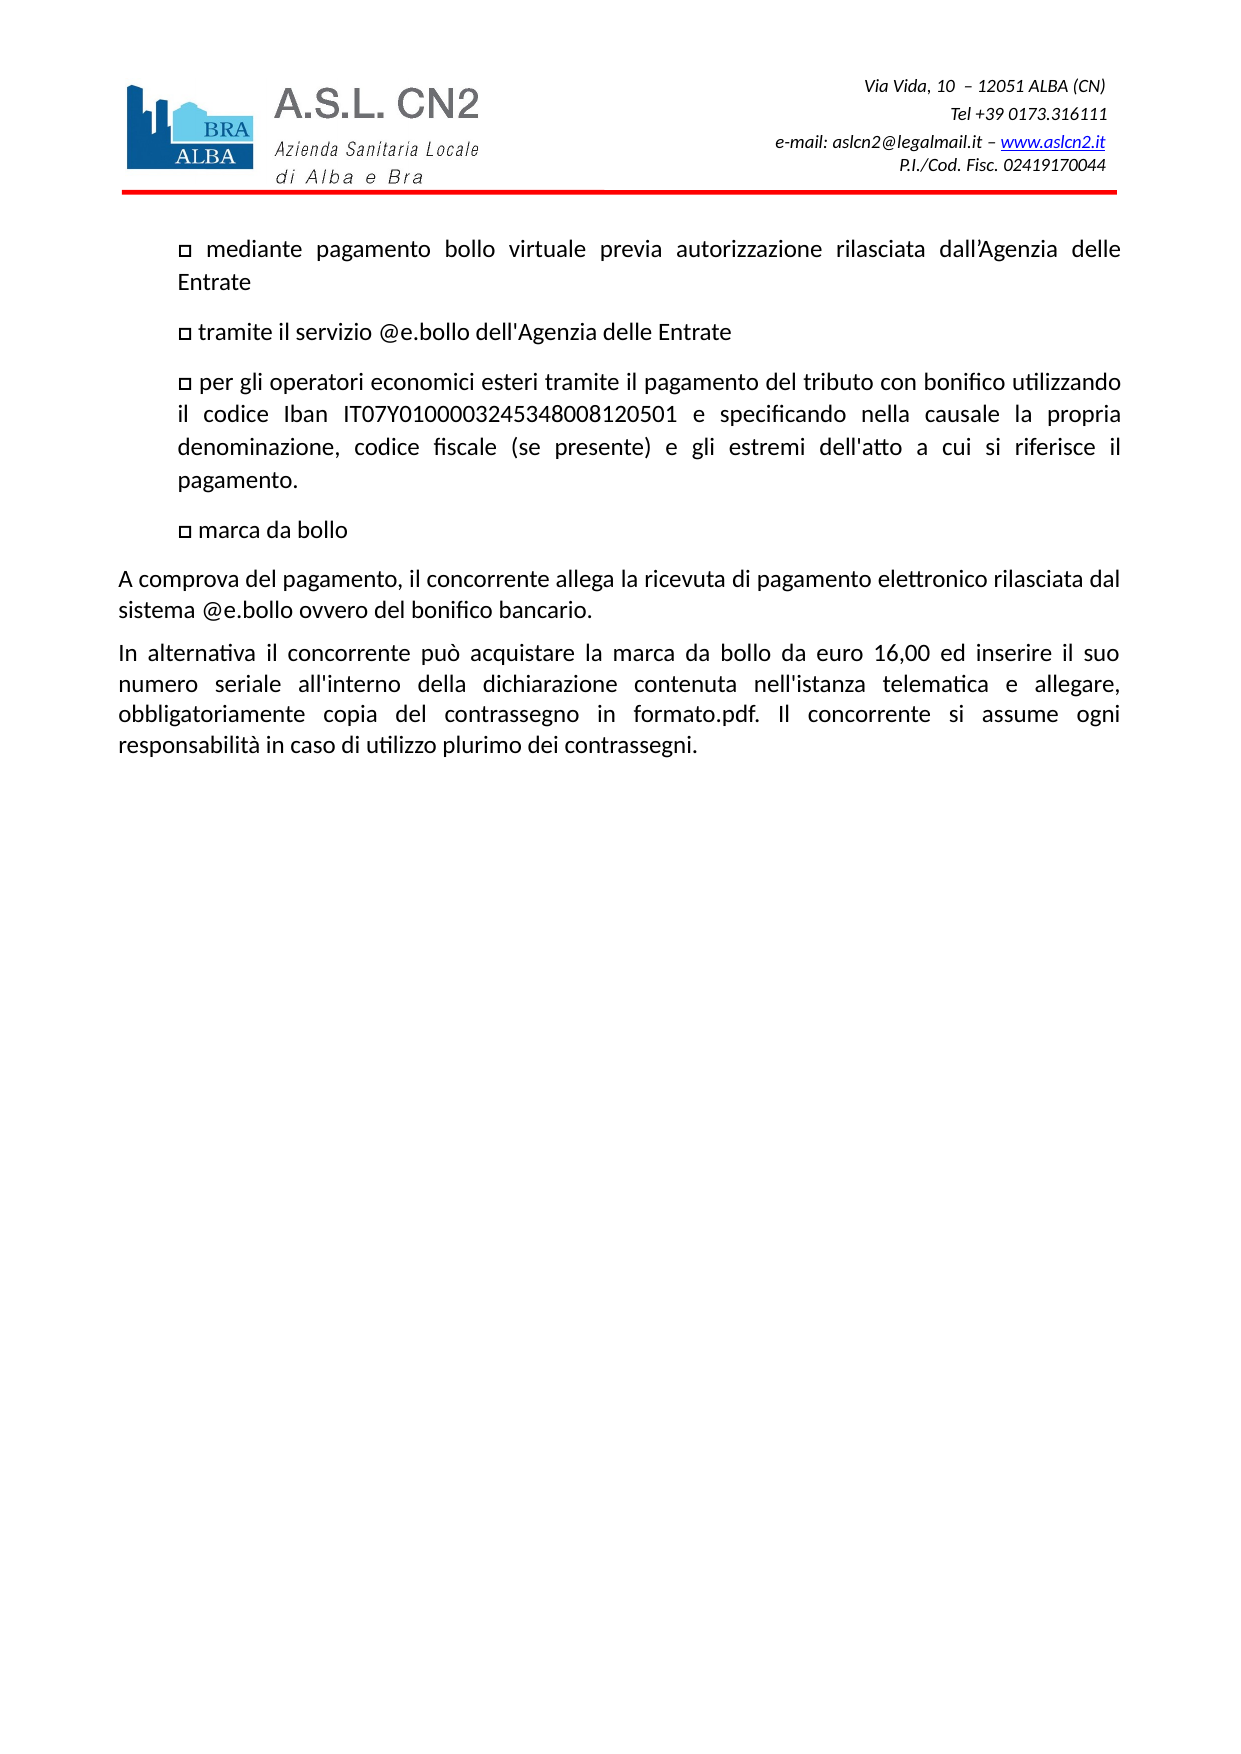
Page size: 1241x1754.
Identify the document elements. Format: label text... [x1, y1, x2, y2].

text □ marca da bollo [177, 514, 1122, 544]
text A comprova del pagamento, il concorrente allega la ricevuta di pagamento elettronico rilasciata dal sistema @e.bollo ovvero del bonifico bancario. [118, 564, 1122, 625]
text □ mediante pagamento bollo virtuale previa autorizzazione rilasciata dall’Agenzia delle Entrate [177, 234, 1122, 297]
text □ tramite il servizio @e.bollo dell'Agenzia delle Entrate [177, 316, 1122, 347]
picture [125, 78, 479, 184]
text □ per gli operatori economici esteri tramite il pagamento del tributo con bonifico utilizzando il codice Iban IT07Y0100003245348008120501 e specificando nella causale la propria denominazione, codice fiscale (se presente) e gli estremi dell'atto a cui si riferisce il pagamento. [177, 366, 1122, 495]
text In alternativa il concorrente può acquistare la marca da bollo da euro 16,00 ed inserire il suo numero seriale all'interno della dichiarazione contenuta nell'istanza telematica e allegare, obbligatoriamente copia del contrassegno in formato.pdf. Il concorrente si assume ogni responsabilità in caso di utilizzo plurimo dei contrassegni. [118, 637, 1122, 759]
